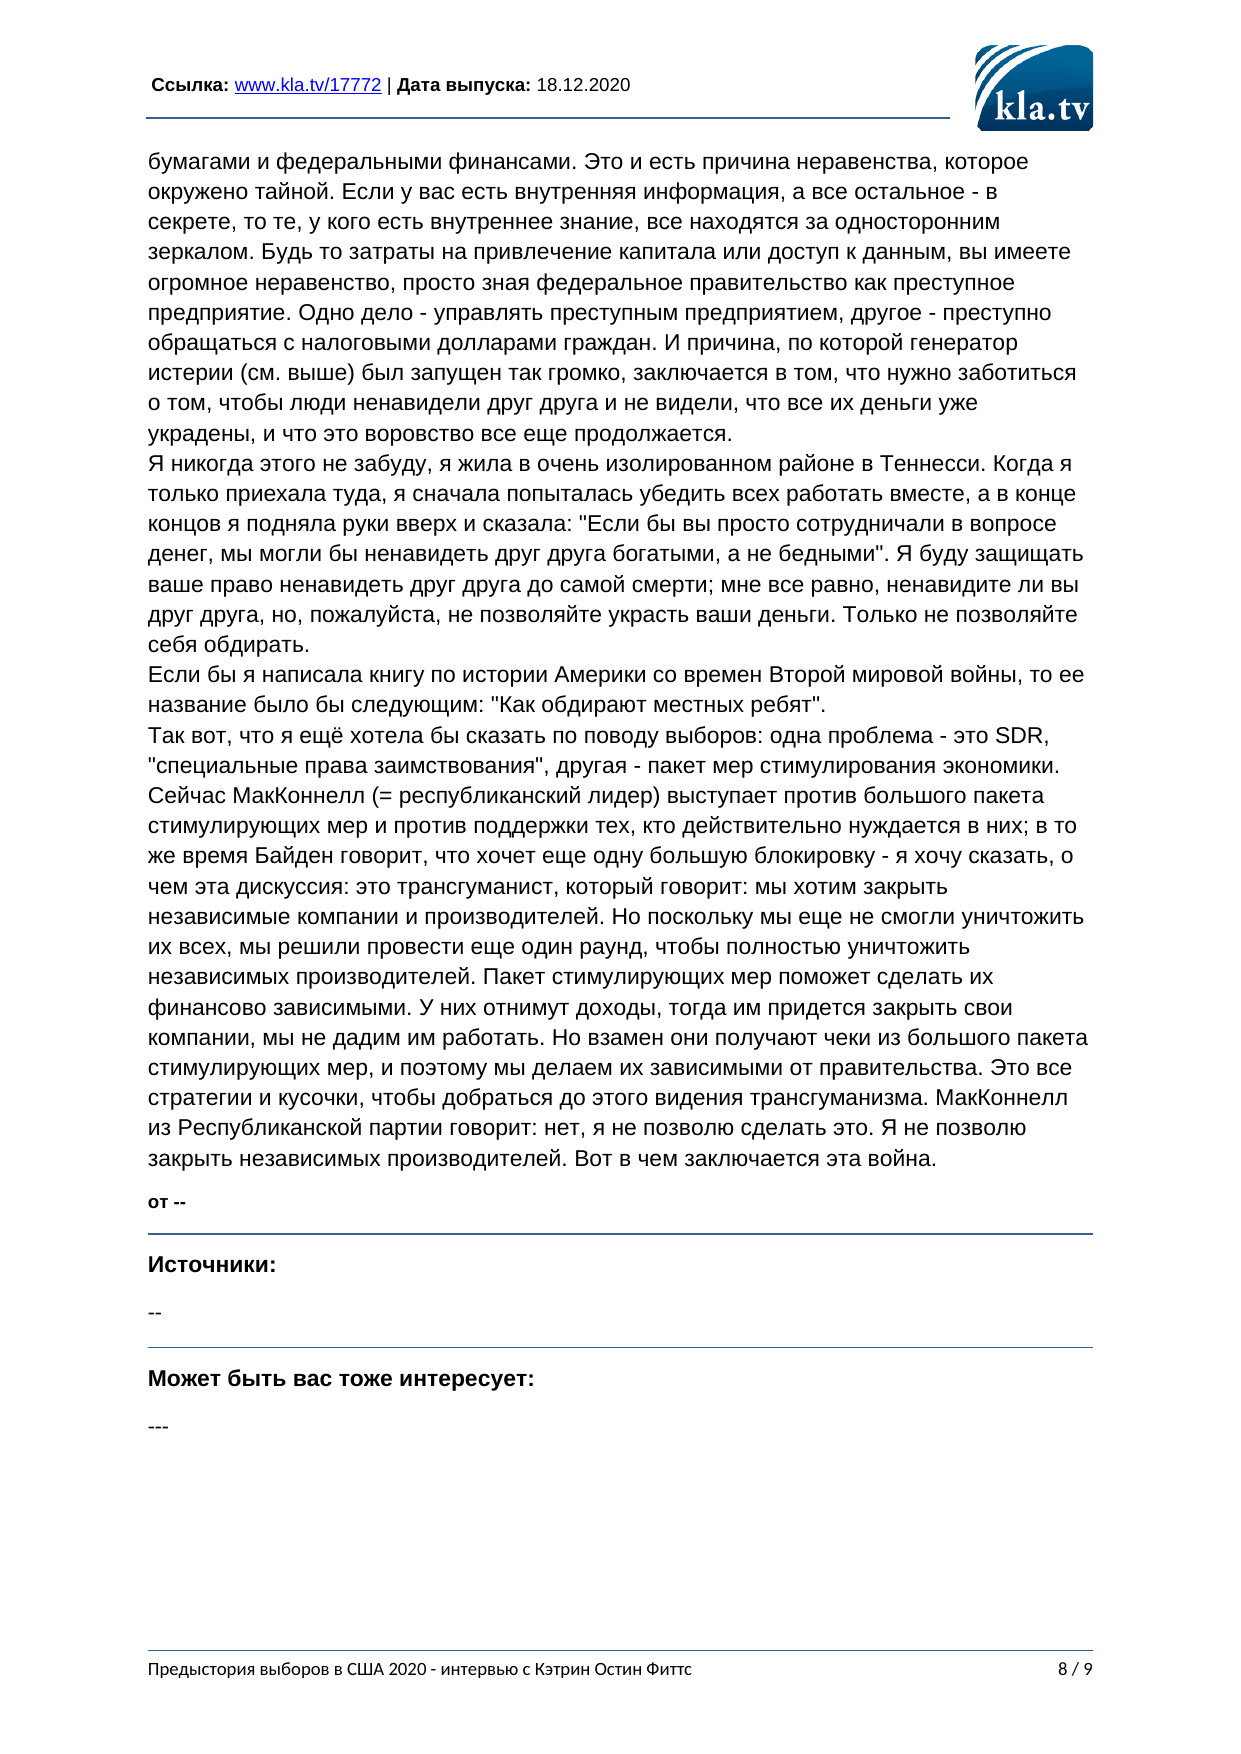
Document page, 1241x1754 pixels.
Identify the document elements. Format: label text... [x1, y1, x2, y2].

text --- [148, 1412, 1093, 1440]
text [148, 148, 1093, 1171]
text Может быть вас тоже интересует: [148, 1348, 1093, 1391]
text Источники: [148, 1235, 1093, 1277]
text -- [148, 1298, 1093, 1326]
text от -- [148, 1191, 1093, 1213]
